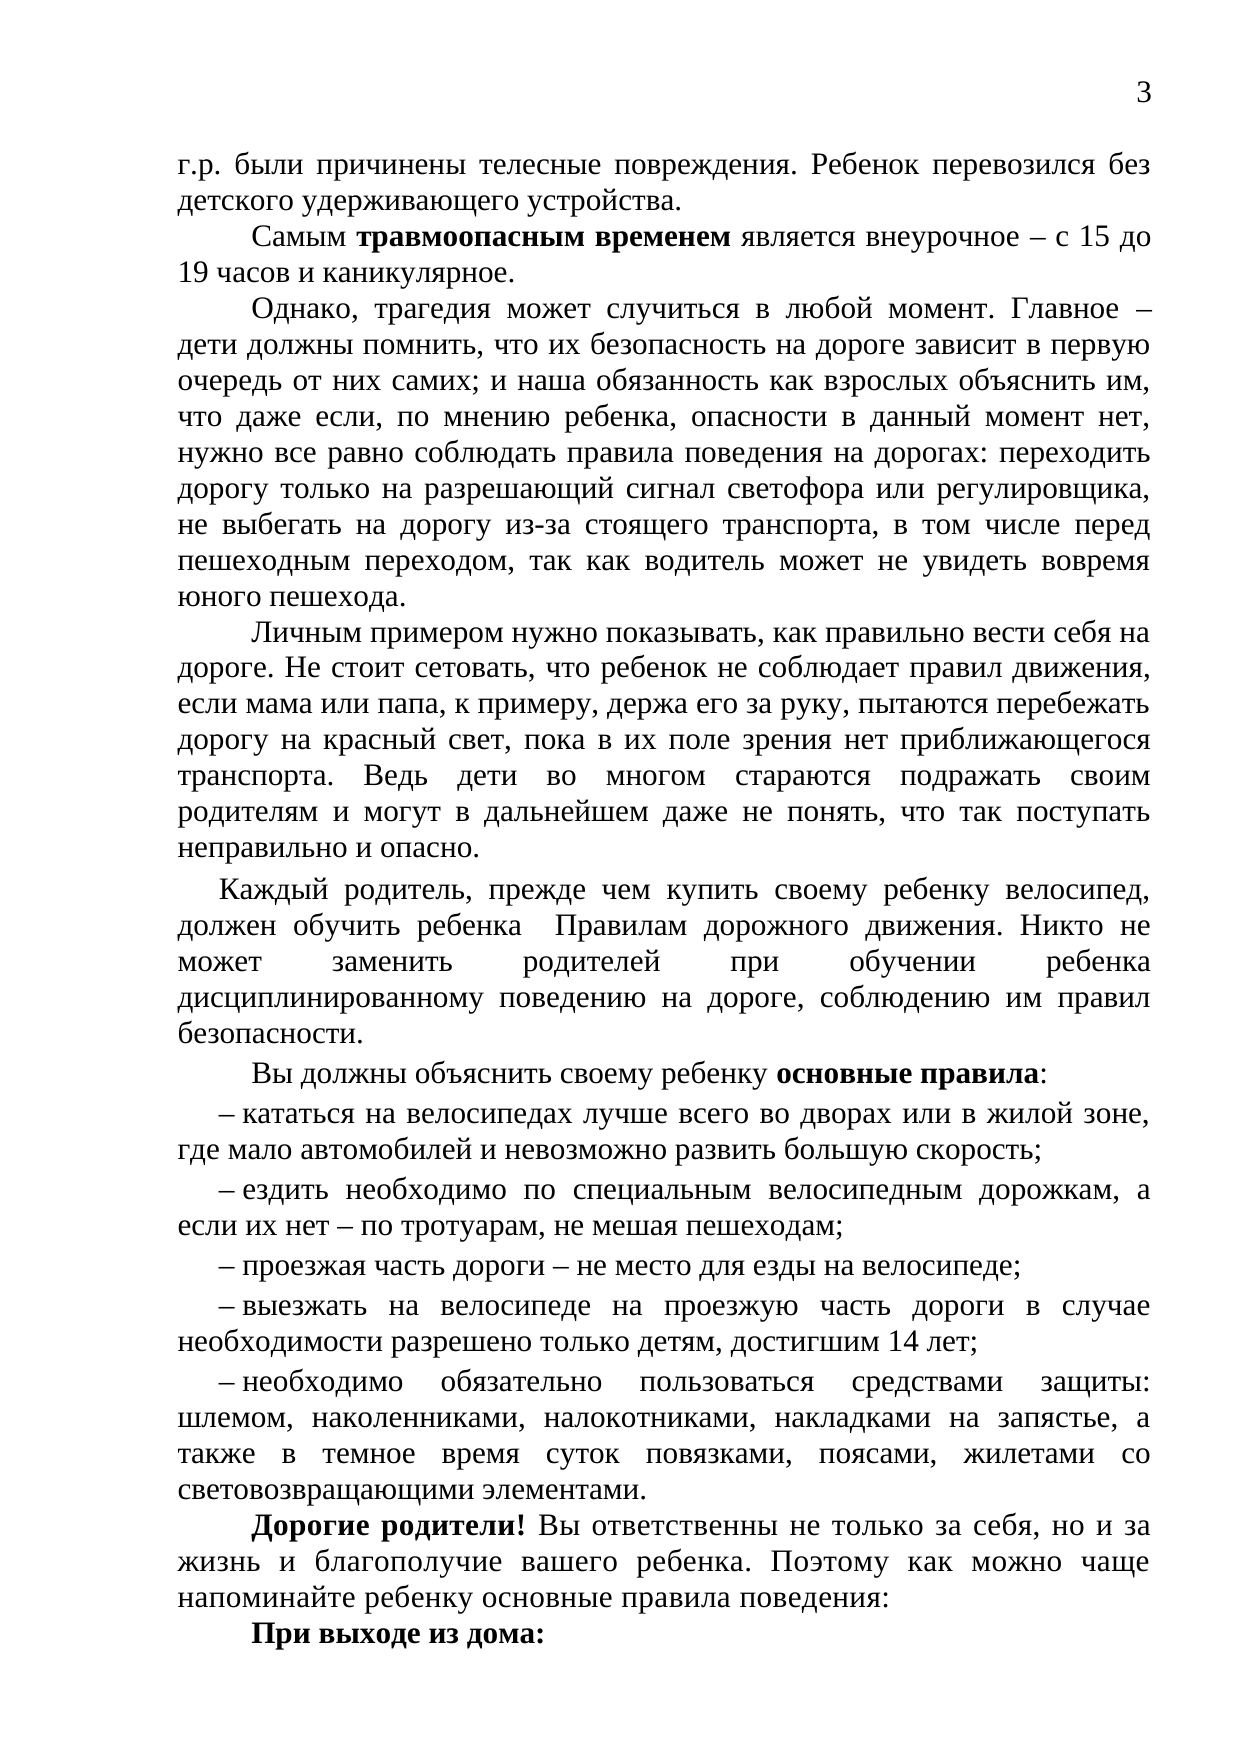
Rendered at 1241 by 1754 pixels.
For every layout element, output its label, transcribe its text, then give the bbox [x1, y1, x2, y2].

text Вы должны объяснить своему ребенку основные правила: [177, 1054, 1152, 1090]
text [177, 146, 1152, 217]
text – кататься на велосипедах лучше всего во дворах или в жилой зоне, где мало автомобилей и невозможно развить большую скорость; [177, 1094, 1152, 1166]
text – ездить необходимо по специальным велосипедным дорожкам, а если их нет – по тротуарам, не мешая пешеходам; [177, 1170, 1152, 1242]
text – проезжая часть дороги – не место для езды на велосипеде; [177, 1246, 1152, 1282]
text При выходе из дома: [177, 1614, 1152, 1650]
text – необходимо обязательно пользоваться средствами защиты: шлемом, наколенниками, налокотниками, накладками на запястье, а также в темное время суток повязками, поясами, жилетами со световозвращающими элементами. [177, 1362, 1152, 1506]
text Однако, трагедия может случиться в любой момент. Главное – дети должны помнить, что их безопасность на дороге зависит в первую очередь от них самих; и наша обязанность как взрослых объяснить им, что даже если, по мнению ребенка, опасности в данный момент нет, нужно все равно соблюдать правила поведения на дорогах: переходить дорогу только на разрешающий сигнал светофора или регулировщика, не выбегать на дорогу из-за стоящего транспорта, в том числе перед пешеходным переходом, так как водитель может не увидеть вовремя юного пешехода. [177, 289, 1152, 613]
text Каждый родитель, прежде чем купить своему ребенку велосипед, должен обучить ребенка Правилам дорожного движения. Никто не может заменить родителей при обучении ребенка дисциплинированному поведению на дороге, соблюдению им правил безопасности. [177, 870, 1152, 1050]
text – выезжать на велосипеде на проезжую часть дороги в случае необходимости разрешено только детям, достигшим 14 лет; [177, 1286, 1152, 1358]
text Самым травмоопасным временем является внеурочное – с 15 до 19 часов и каникулярное. [177, 217, 1152, 289]
text Личным примером нужно показывать, как правильно вести себя на дороге. Не стоит сетовать, что ребенок не соблюдает правил движения, если мама или папа, к примеру, держа его за руку, пытаются перебежать дорогу на красный свет, пока в их поле зрения нет приближающегося транспорта. Ведь дети во многом стараются подражать своим родителям и могут в дальнейшем даже не понять, что так поступать неправильно и опасно. [177, 613, 1152, 864]
text Дорогие родители! Вы ответственны не только за себя, но и за жизнь и благополучие вашего ребенка. Поэтому как можно чаще напоминайте ребенку основные правила поведения: [177, 1506, 1152, 1614]
